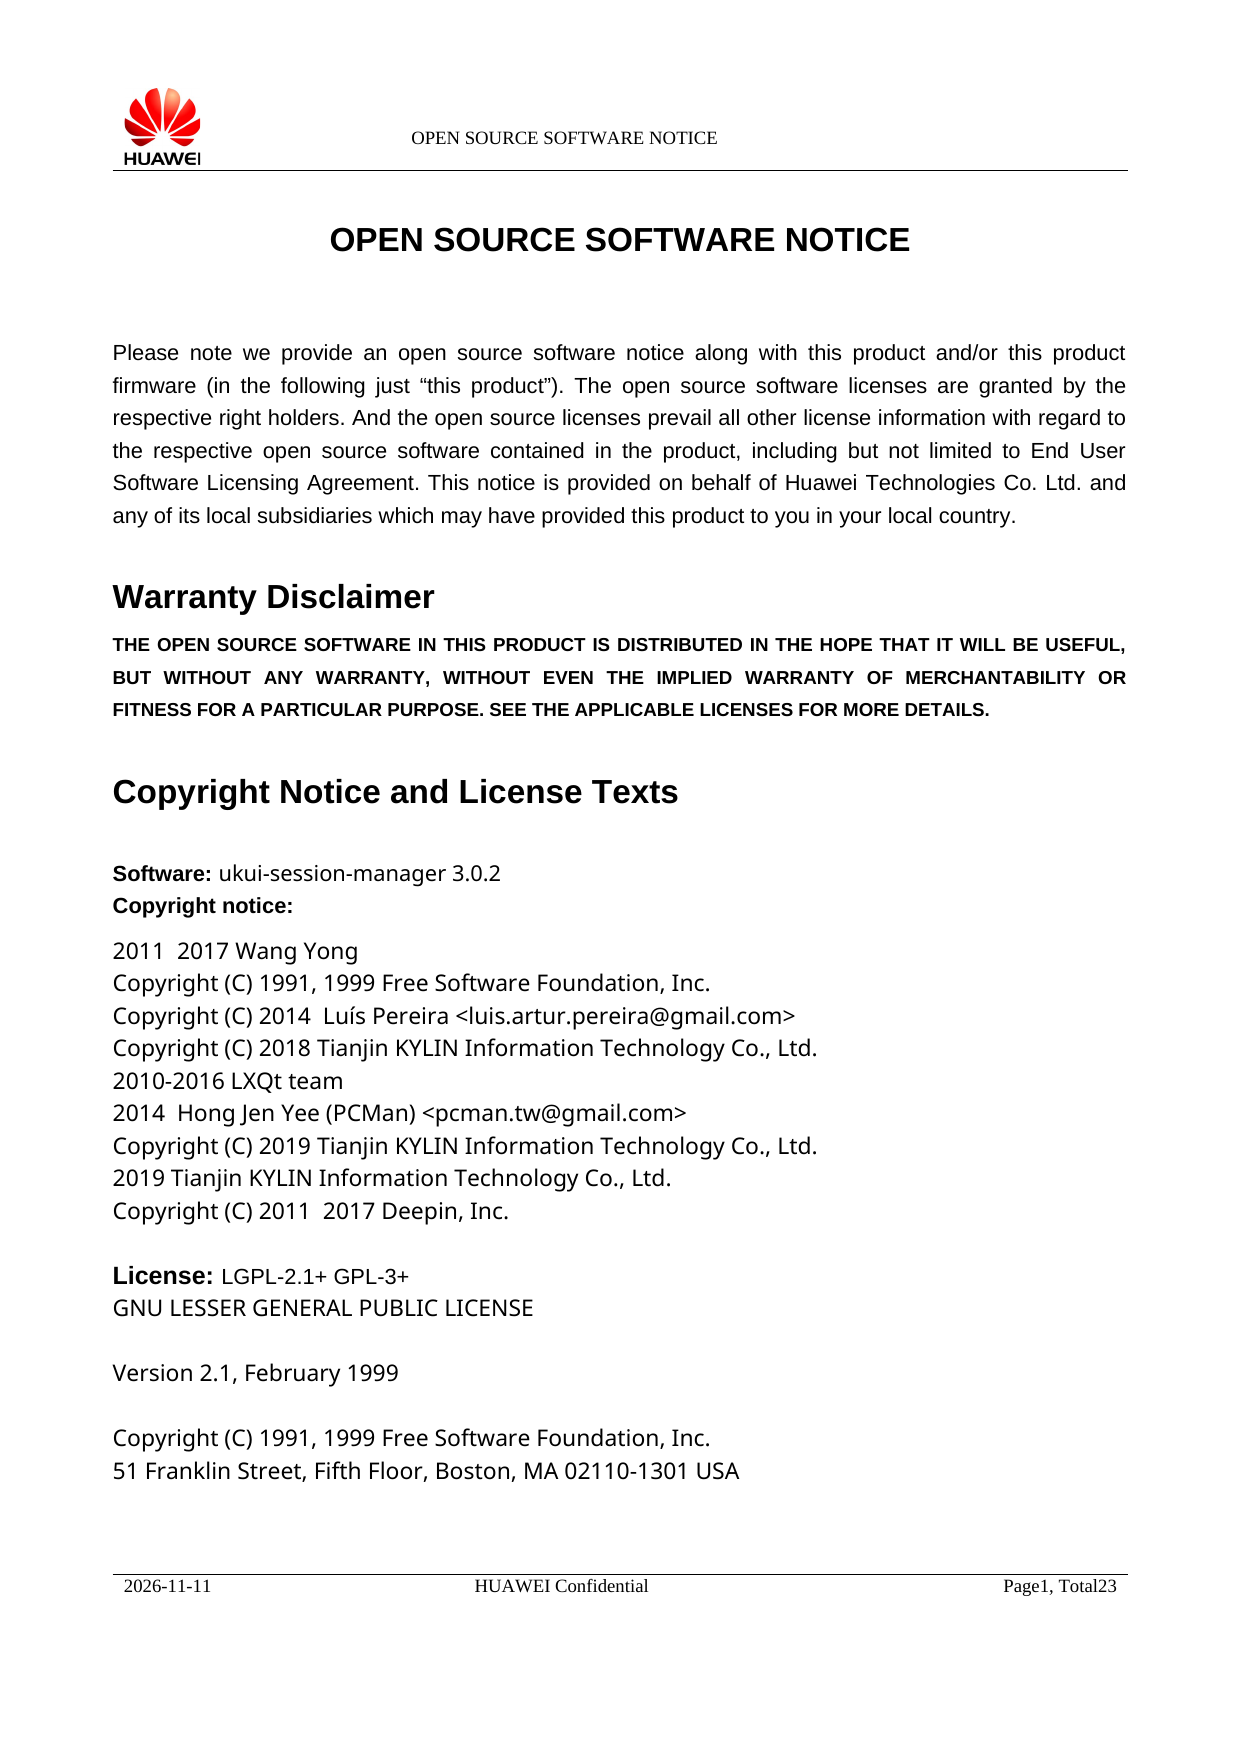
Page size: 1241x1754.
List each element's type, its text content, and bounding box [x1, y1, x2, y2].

text 51 Franklin Street, Fifth Floor, Boston, MA 02110-1301 USA [112, 1454, 1128, 1486]
text Please note we provide an open source software notice along with this product and/or this product firmware (in the following just “this product”). The open source software licenses are granted by the respective right holders. And the open source licenses prevail all other license information with regard to the respective open source software contained in the product, including but not limited to End User Software Licensing Agreement. This notice is provided on behalf of Huawei Technologies Co. Ltd. and any of its local subsidiaries which may have provided this product to you in your local country. [112, 336, 1128, 531]
text 2011 2017 Wang Yong Copyright (C) 1991, 1999 Free Software Foundation, Inc. Copyright (C) 2014 Luís Pereira <luis.artur.pereira@gmail.com> Copyright (C) 2018 Tianjin KYLIN Information Technology Co., Ltd. 2010-2016 LXQt team 2014 Hong Jen Yee (PCMan) <pcman.tw@gmail.com> Copyright (C) 2019 Tianjin KYLIN Information Technology Co., Ltd. 2019 Tianjin KYLIN Information Technology Co., Ltd. Copyright (C) 2011 2017 Deepin, Inc. [112, 934, 1128, 1259]
text OPEN SOURCE SOFTWARE NOTICE [112, 206, 1128, 271]
picture [124, 88, 201, 165]
text Copyright notice: [112, 889, 1128, 921]
text GNU LESSER GENERAL PUBLIC LICENSE [112, 1291, 1128, 1324]
title Software: ukui-session-manager 3.0.2 [112, 856, 1128, 889]
text Warranty Disclaimer [112, 564, 1128, 629]
text Version 2.1, February 1999 [112, 1356, 1128, 1389]
text License: LGPL-2.1+ GPL-3+ [112, 1259, 1128, 1291]
text The open source software in this product is distributed in the hope that it will be useful, but WITHOUT ANY WARRANTY, without even the implied warranty of MERCHANTABILITY or FITNESS FOR A PARTICULAR PURPOSE. See the applicable licenses for more details. [112, 629, 1128, 726]
text Copyright (C) 1991, 1999 Free Software Foundation, Inc. [112, 1421, 1128, 1454]
text Copyright Notice and License Texts [112, 759, 1128, 824]
